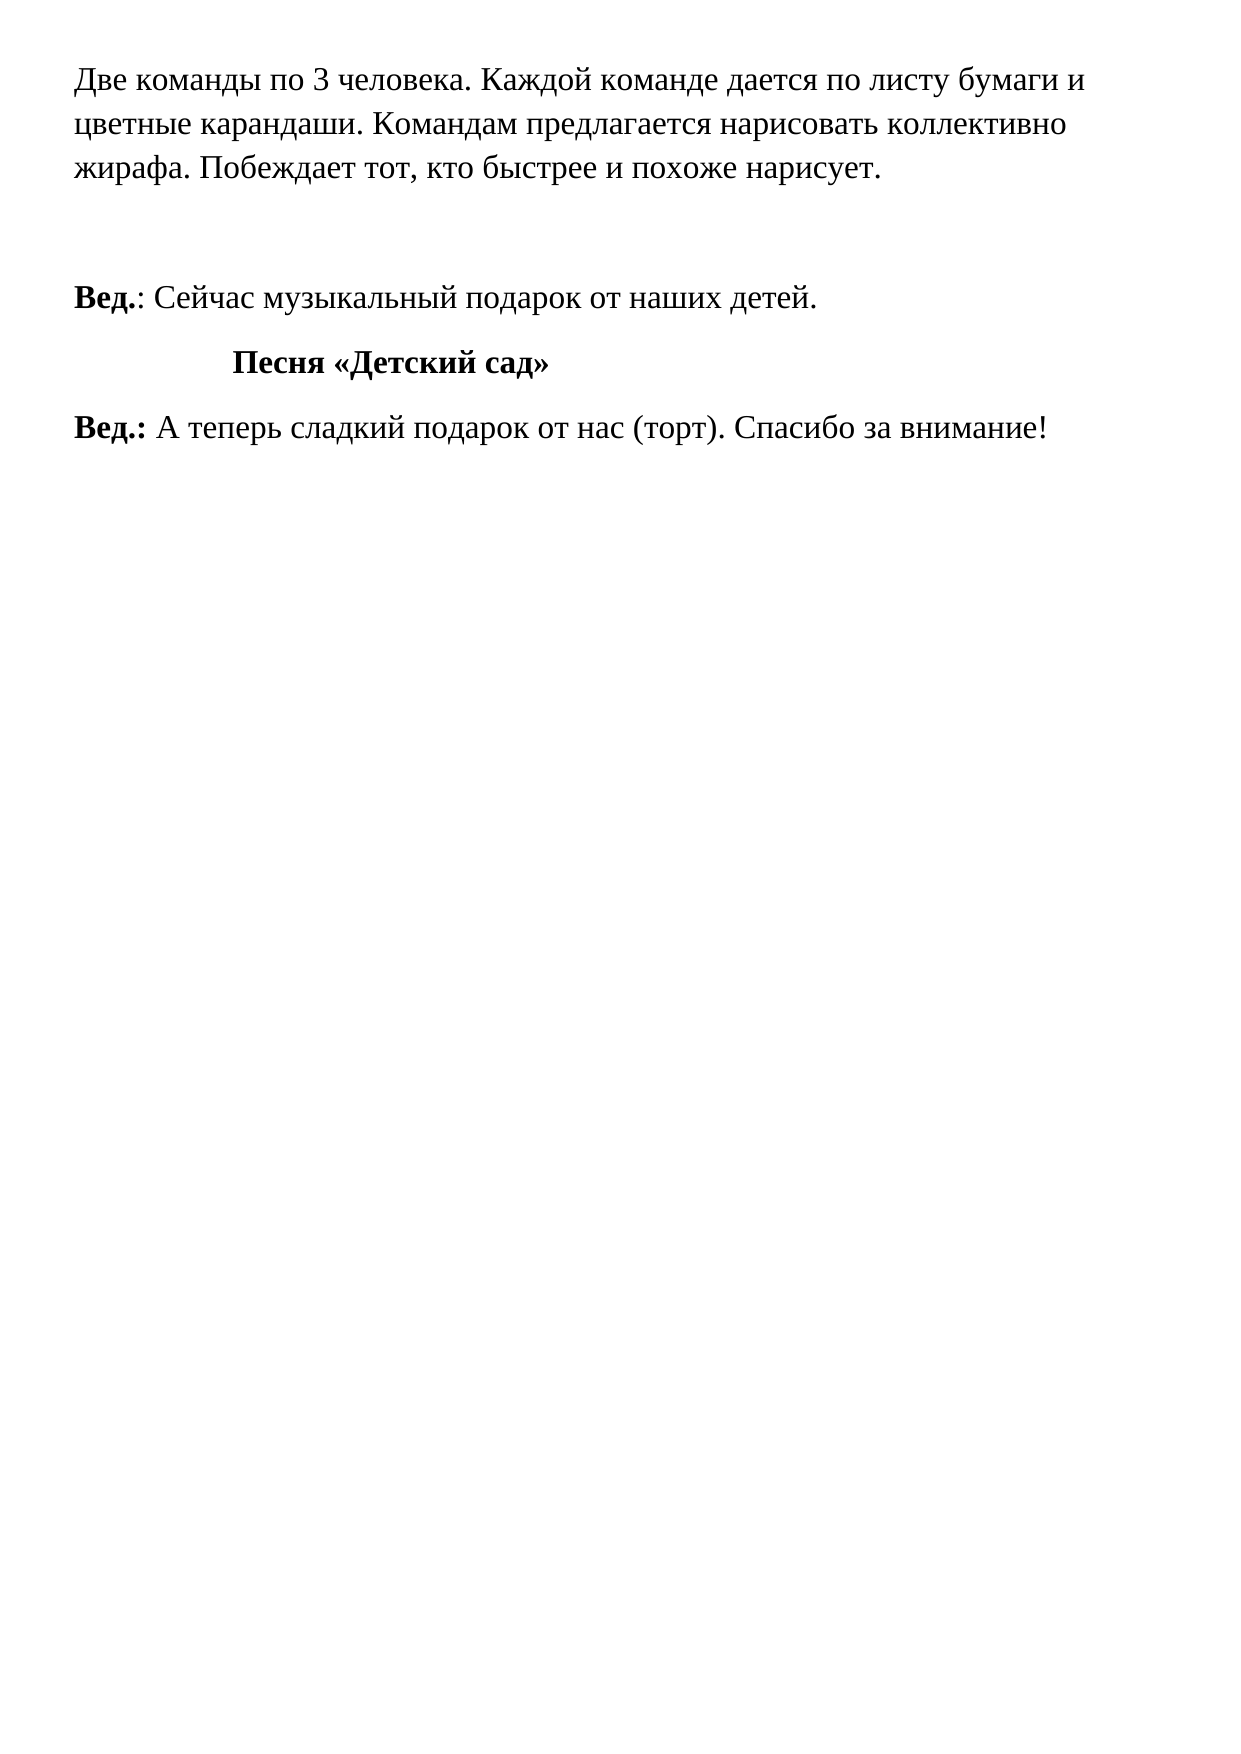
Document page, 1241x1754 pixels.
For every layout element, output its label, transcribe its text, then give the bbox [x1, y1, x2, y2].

text Вед.: Сейчас музыкальный подарок от наших детей. [74, 277, 1152, 315]
text Песня «Детский сад» [74, 342, 1152, 380]
text Вед.: А теперь сладкий подарок от нас (торт). Спасибо за внимание! [74, 407, 1152, 445]
text Две команды по 3 человека. Каждой команде дается по листу бумаги и цветные карандаши. Командам предлагается нарисовать коллективно жирафа. Побеждает тот, кто быстрее и похоже нарисует. [74, 59, 1152, 186]
